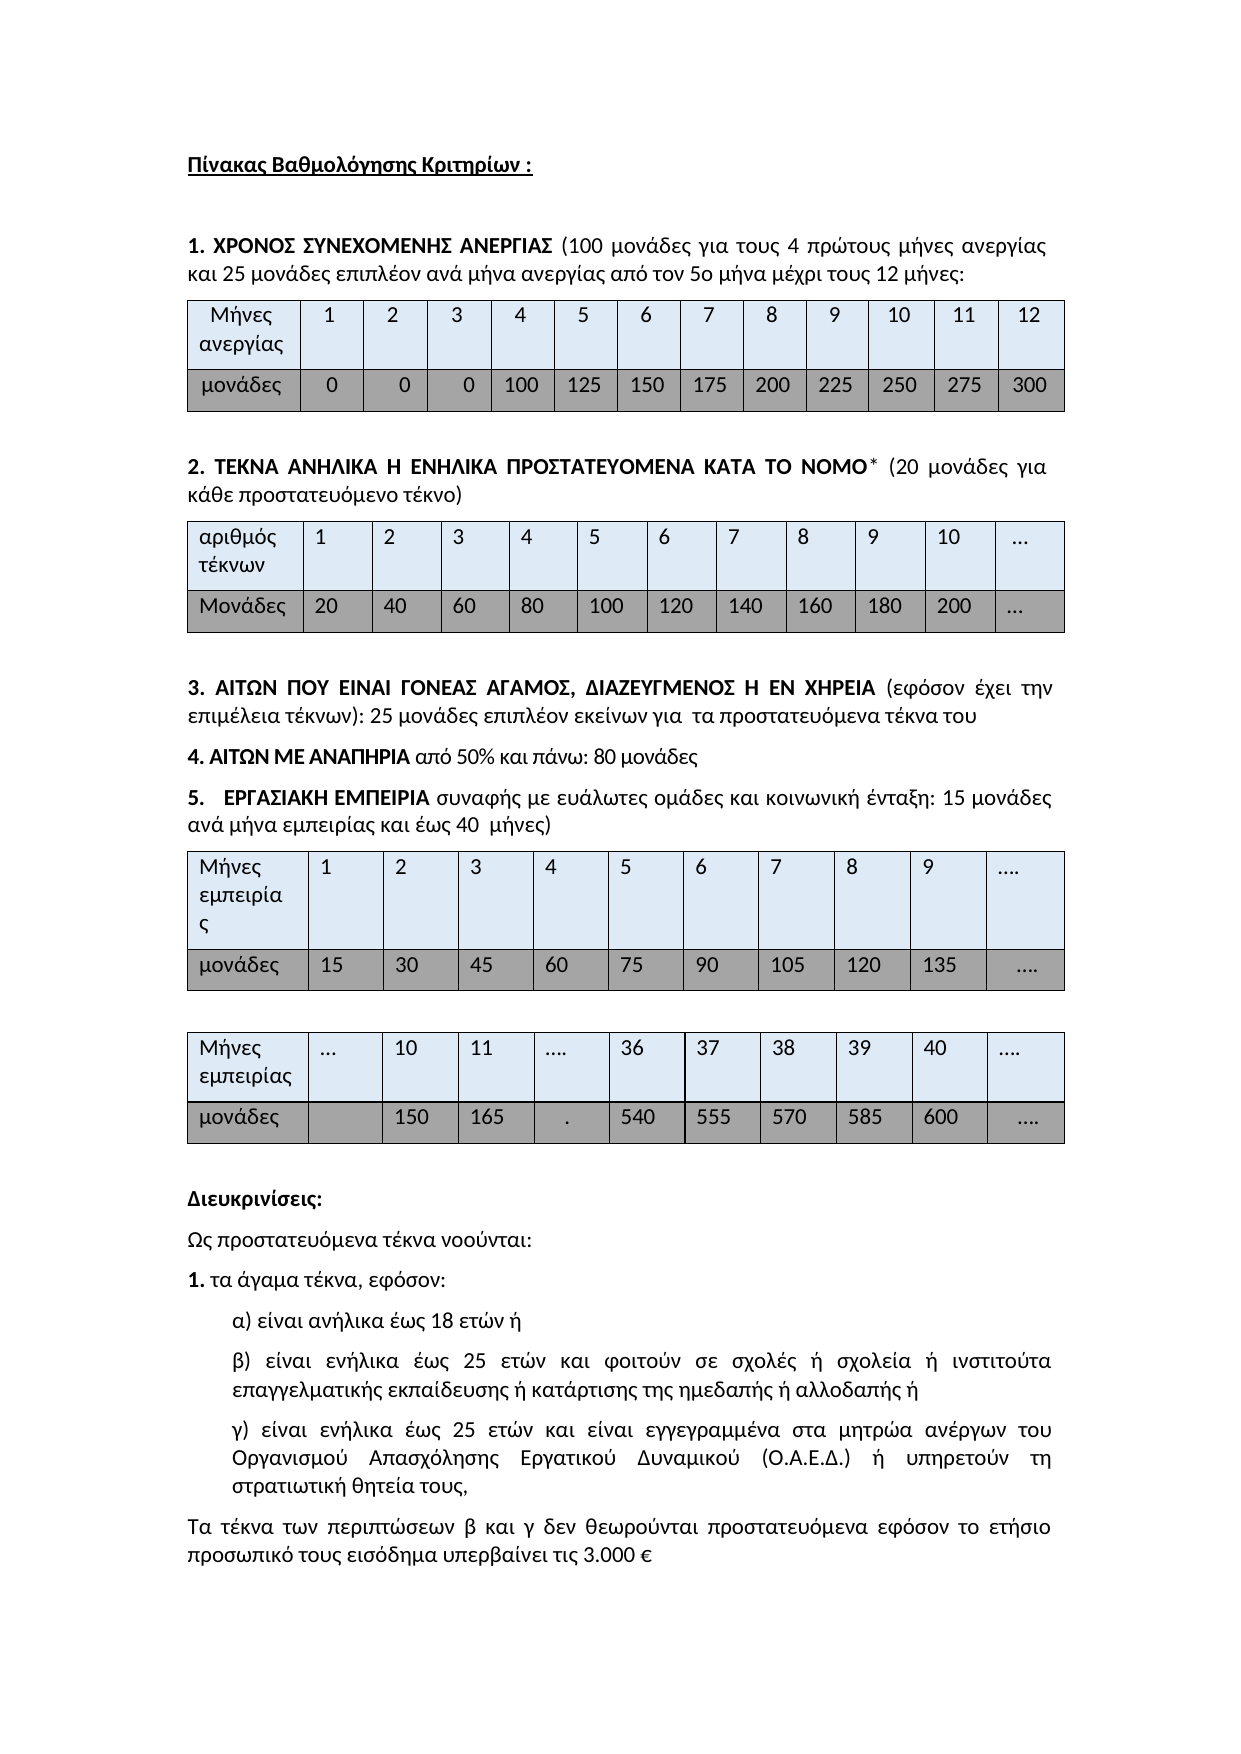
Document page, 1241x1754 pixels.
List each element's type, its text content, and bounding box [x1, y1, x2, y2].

table_cell 105 [759, 950, 834, 990]
table_cell μονάδες [188, 1103, 308, 1143]
table_cell 120 [648, 591, 716, 632]
table_header 3 [428, 301, 491, 369]
table_header …. [535, 1033, 609, 1101]
table_header 40 [913, 1033, 987, 1101]
table_cell 160 [787, 591, 855, 632]
table_header 9 [856, 522, 925, 590]
table_cell μονάδες [188, 950, 308, 990]
table_header 8 [744, 301, 806, 369]
table_header 39 [837, 1033, 912, 1101]
text 4. ΑΙΤΩΝ ΜΕ ΑΝΑΠΗΡΙΑ από 50% και πάνω: 80 μονάδες [187, 742, 1053, 770]
text α) είναι ανήλικα έως 18 ετών ή [232, 1306, 1053, 1334]
table_cell 30 [384, 950, 458, 990]
table_cell 585 [837, 1103, 912, 1143]
table_cell 80 [510, 591, 577, 632]
text 3. ΑΙΤΩΝ ΠΟΥ ΕΙΝΑΙ ΓΟΝΕΑΣ ΑΓΑΜΟΣ, ΔΙΑΖΕΥΓΜΕΝΟΣ Η ΕΝ ΧΗΡΕΙΑ (εφόσον έχει την επιμέλεια τέκνων): 25 μονάδες επιπλέον εκείνων για τα προστατευόμενα τέκνα του [187, 673, 1053, 729]
table_header 5 [555, 301, 617, 369]
table_cell 100 [578, 591, 647, 632]
table_header αριθμός τέκνων [188, 522, 303, 590]
text Ως προστατευόμενα τέκνα νοούνται: [187, 1225, 1053, 1253]
table_header 6 [618, 301, 680, 369]
table_cell 300 [999, 370, 1064, 411]
table_cell 175 [681, 370, 743, 411]
table_cell …. [987, 950, 1064, 990]
table_header 5 [578, 522, 647, 590]
table_cell 60 [534, 950, 608, 990]
table_cell 125 [555, 370, 617, 411]
table_cell 200 [744, 370, 806, 411]
table_cell 165 [459, 1103, 534, 1143]
text Τα τέκνα των περιπτώσεων β και γ δεν θεωρούνται προστατευόμενα εφόσον το ετήσιο προσωπικό τους εισόδημα υπερβαίνει τις 3.000 € [187, 1512, 1053, 1568]
table_cell 555 [686, 1103, 760, 1143]
table_cell 600 [913, 1103, 987, 1143]
table_header 4 [534, 852, 608, 949]
table_cell 180 [856, 591, 925, 632]
table_cell 150 [383, 1103, 458, 1143]
table_header 7 [717, 522, 786, 590]
table_header 8 [835, 852, 910, 949]
table_header 8 [787, 522, 855, 590]
table_cell . [535, 1103, 609, 1143]
table_cell 250 [869, 370, 934, 411]
text Πίνακας Βαθμολόγησης Κριτηρίων : [187, 150, 1053, 178]
table_header 3 [459, 852, 533, 949]
table_cell 225 [807, 370, 868, 411]
table_header Μήνες ανεργίας [188, 301, 300, 369]
table_header 10 [926, 522, 995, 590]
table_cell 100 [492, 370, 554, 411]
text 2. ΤΕΚΝΑ ΑΝΗΛΙΚΑ Η ΕΝΗΛΙΚΑ ΠΡΟΣΤΑΤΕΥΟΜΕΝΑ ΚΑΤΑ ΤΟ ΝΟΜΟ* (20 μονάδες για κάθε προστατευόμενο τέκνο) [187, 452, 1047, 508]
table_header 2 [373, 522, 441, 590]
table_header 12 [999, 301, 1064, 369]
table_header 3 [442, 522, 509, 590]
table_header … [309, 1033, 382, 1101]
text 5. ΕΡΓΑΣΙΑΚΗ ΕΜΠΕΙΡΙΑ συναφής με ευάλωτες ομάδες και κοινωνική ένταξη: 15 μονάδες ανά μήνα εμπειρίας και έως 40 μήνες) [187, 783, 1053, 839]
table_cell 150 [618, 370, 680, 411]
text γ) είναι ενήλικα έως 25 ετών και είναι εγγεγραμμένα στα μητρώα ανέργων του Οργανισμού Απασχόλησης Εργατικού Δυναμικού (Ο.Α.Ε.Δ.) ή υπηρετούν τη στρατιωτική θητεία τους, [232, 1415, 1053, 1499]
table_cell 120 [835, 950, 910, 990]
table_header 7 [759, 852, 834, 949]
text 1. ΧΡΟΝΟΣ ΣΥΝΕΧΟΜΕΝΗΣ ΑΝΕΡΓΙΑΣ (100 μονάδες για τους 4 πρώτους μήνες ανεργίας και 25 μονάδες επιπλέον ανά μήνα ανεργίας από τον 5ο μήνα μέχρι τους 12 μήνες: [187, 231, 1047, 287]
table_cell μονάδες [188, 370, 300, 411]
table_header 4 [492, 301, 554, 369]
table_cell 45 [459, 950, 533, 990]
table_header …. [987, 852, 1064, 949]
table_header 5 [609, 852, 683, 949]
table_cell 570 [761, 1103, 836, 1143]
text Διευκρινίσεις: [187, 1184, 1047, 1213]
table_cell … [996, 591, 1064, 632]
table_header …. [988, 1033, 1064, 1101]
table_cell 200 [926, 591, 995, 632]
table_header … [996, 522, 1064, 590]
table_header 11 [935, 301, 998, 369]
table_cell Μονάδες [188, 591, 303, 632]
table_header 11 [459, 1033, 534, 1101]
table_cell [309, 1103, 382, 1143]
table_header 7 [681, 301, 743, 369]
table_header 2 [384, 852, 458, 949]
table_cell 135 [911, 950, 986, 990]
table_header Μήνες εμπειρίας [188, 1033, 308, 1101]
table_cell 20 [304, 591, 372, 632]
table_header 36 [610, 1033, 684, 1101]
table_header Μήνες εμπειρίας [188, 852, 308, 949]
table_header 10 [383, 1033, 458, 1101]
table_cell 140 [717, 591, 786, 632]
table_header 6 [684, 852, 758, 949]
table_cell 75 [609, 950, 683, 990]
table_header 9 [911, 852, 986, 949]
table_header 4 [510, 522, 577, 590]
text 1. τα άγαμα τέκνα, εφόσον: [187, 1266, 1053, 1294]
table_cell 275 [935, 370, 998, 411]
table_header 10 [869, 301, 934, 369]
table_header 2 [364, 301, 427, 369]
table_cell 40 [373, 591, 441, 632]
table_cell 15 [309, 950, 383, 990]
table_cell 0 [428, 370, 491, 411]
table_header 38 [761, 1033, 836, 1101]
table_header 6 [648, 522, 716, 590]
table_cell 0 [364, 370, 427, 411]
table_header 9 [807, 301, 868, 369]
table_cell …. [988, 1103, 1064, 1143]
table_header 1 [309, 852, 383, 949]
text β) είναι ενήλικα έως 25 ετών και φοιτούν σε σχολές ή σχολεία ή ινστιτούτα επαγγελματικής εκπαίδευσης ή κατάρτισης της ημεδαπής ή αλλοδαπής ή [232, 1347, 1053, 1403]
table_cell 540 [610, 1103, 684, 1143]
table_header 1 [301, 301, 363, 369]
table_cell 0 [301, 370, 363, 411]
table_cell 60 [442, 591, 509, 632]
table_header 37 [686, 1033, 760, 1101]
table_cell 90 [684, 950, 758, 990]
table_header 1 [304, 522, 372, 590]
